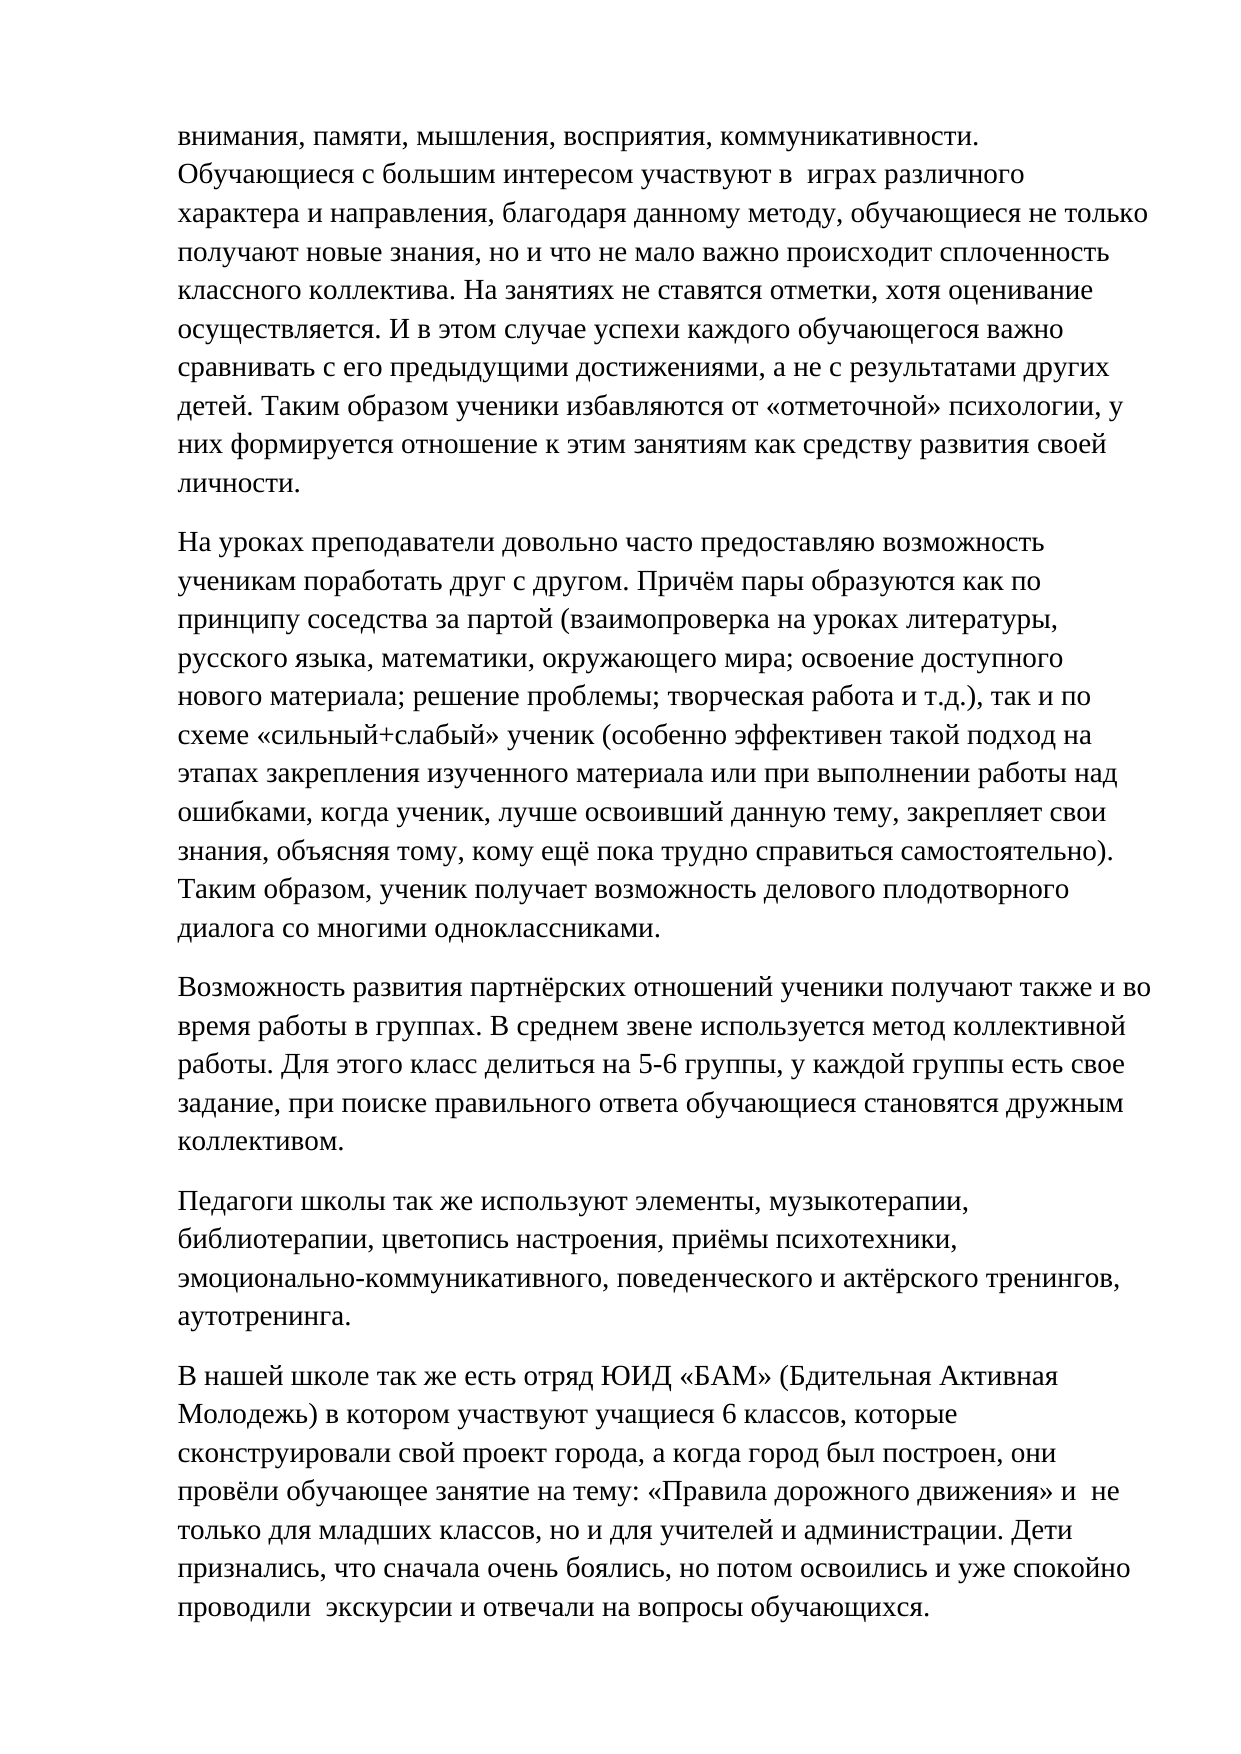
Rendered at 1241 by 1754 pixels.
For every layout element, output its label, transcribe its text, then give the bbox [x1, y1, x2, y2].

text В нашей школе так же есть отряд ЮИД «БАМ» (Бдительная Активная Молодежь) в котором участвуют учащиеся 6 классов, которые сконструировали свой проект города, а когда город был построен, они провёли обучающее занятие на тему: «Правила дорожного движения» и не только для младших классов, но и для учителей и администрации. Дети признались, что сначала очень боялись, но потом освоились и уже спокойно проводили экскурсии и отвечали на вопросы обучающихся. [177, 1358, 1152, 1622]
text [177, 118, 1152, 498]
text На уроках преподаватели довольно часто предоставляю возможность ученикам поработать друг с другом. Причём пары образуются как по принципу соседства за партой (взаимопроверка на уроках литературы, русского языка, математики, окружающего мира; освоение доступного нового материала; решение проблемы; творческая работа и т.д.), так и по схеме «сильный+слабый» ученик (особенно эффективен такой подход на этапах закрепления изученного материала или при выполнении работы над ошибками, когда ученик, лучше освоивший данную тему, закрепляет свои знания, объясняя тому, кому ещё пока трудно справиться самостоятельно). Таким образом, ученик получает возможность делового плодотворного диалога со многими одноклассниками. [177, 524, 1152, 943]
text Педагоги школы так же используют элементы, музыкотерапии, библиотерапии, цветопись настроения, приёмы психотехники, эмоционально-коммуникативного, поведенческого и актёрского тренингов, аутотренинга. [177, 1183, 1152, 1332]
text Возможность развития партнёрских отношений ученики получают также и во время работы в группах. В среднем звене используется метод коллективной работы. Для этого класс делиться на 5-6 группы, у каждой группы есть свое задание, при поиске правильного ответа обучающиеся становятся дружным коллективом. [177, 969, 1152, 1157]
